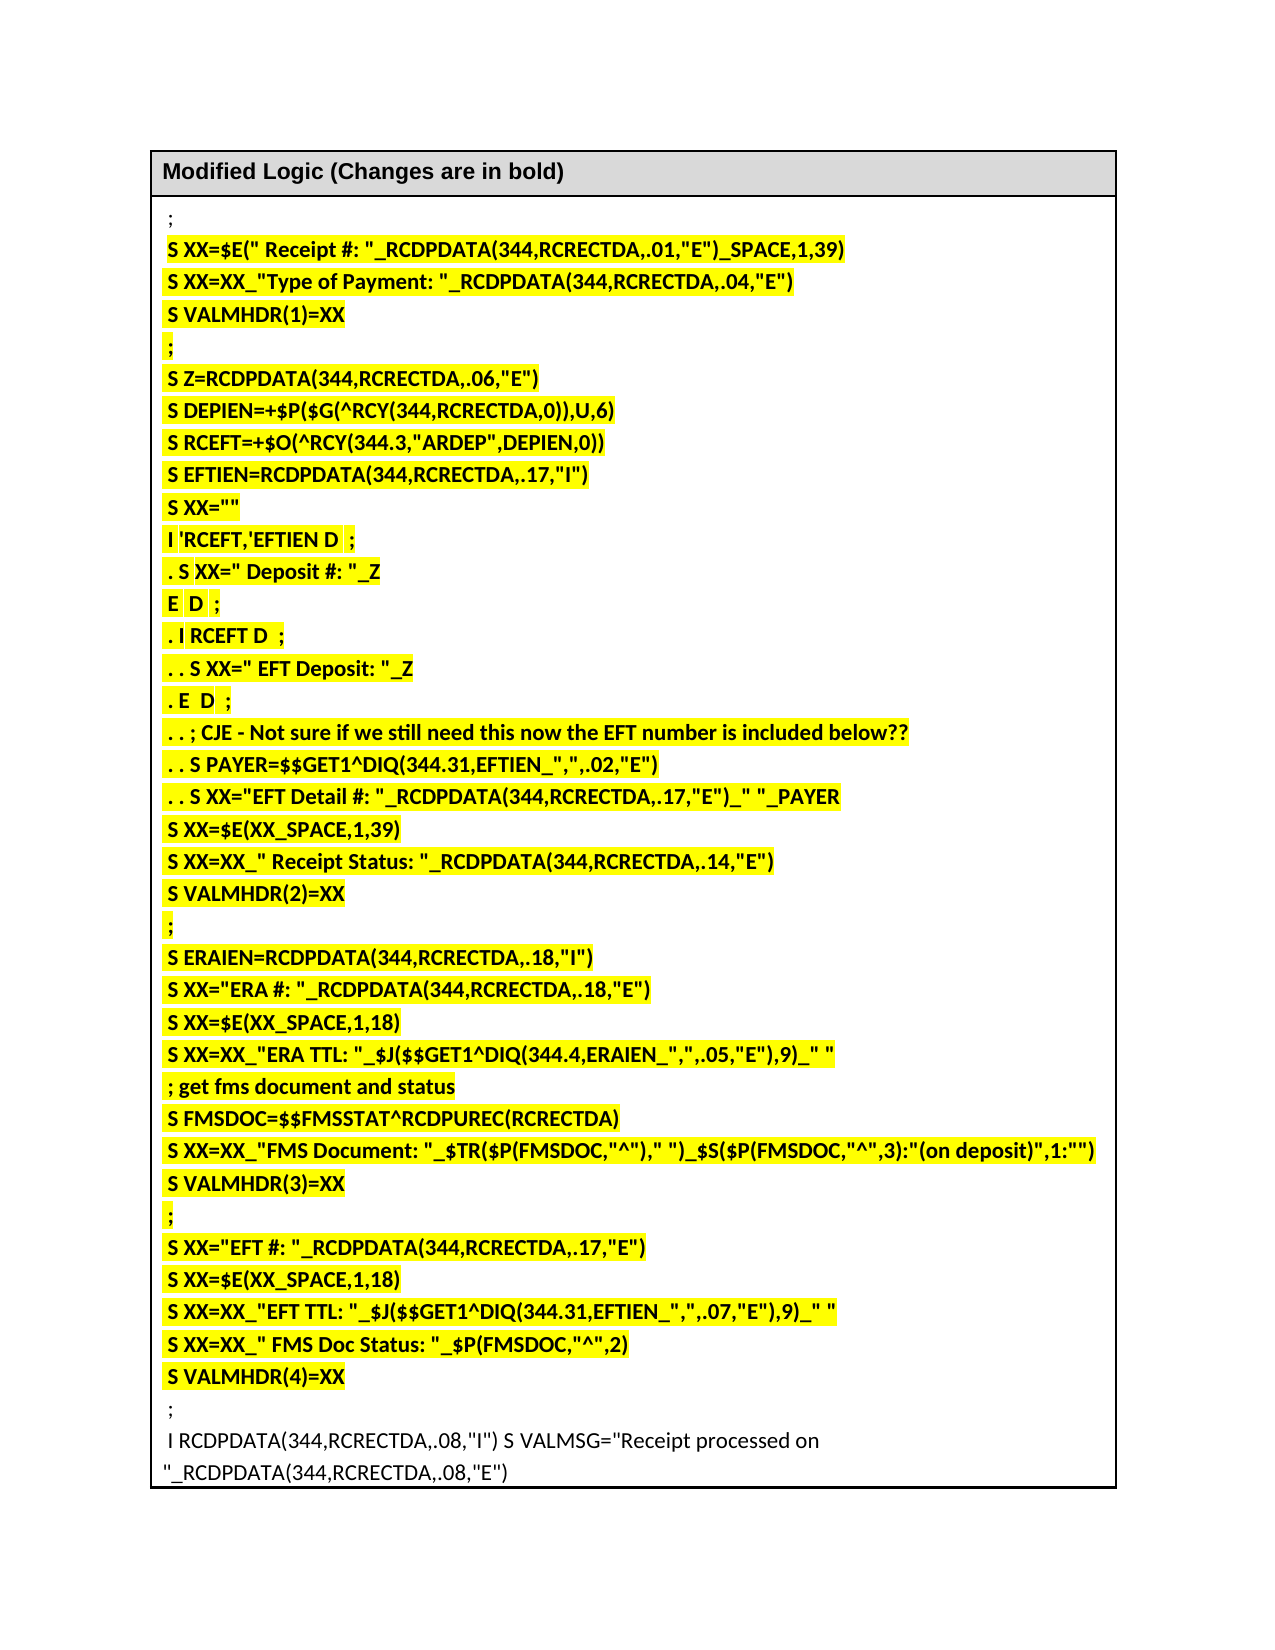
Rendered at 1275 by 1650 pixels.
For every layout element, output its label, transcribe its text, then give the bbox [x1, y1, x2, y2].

table_header Modified Logic (Changes are in bold) [152, 152, 1115, 195]
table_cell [152, 197, 1115, 1486]
